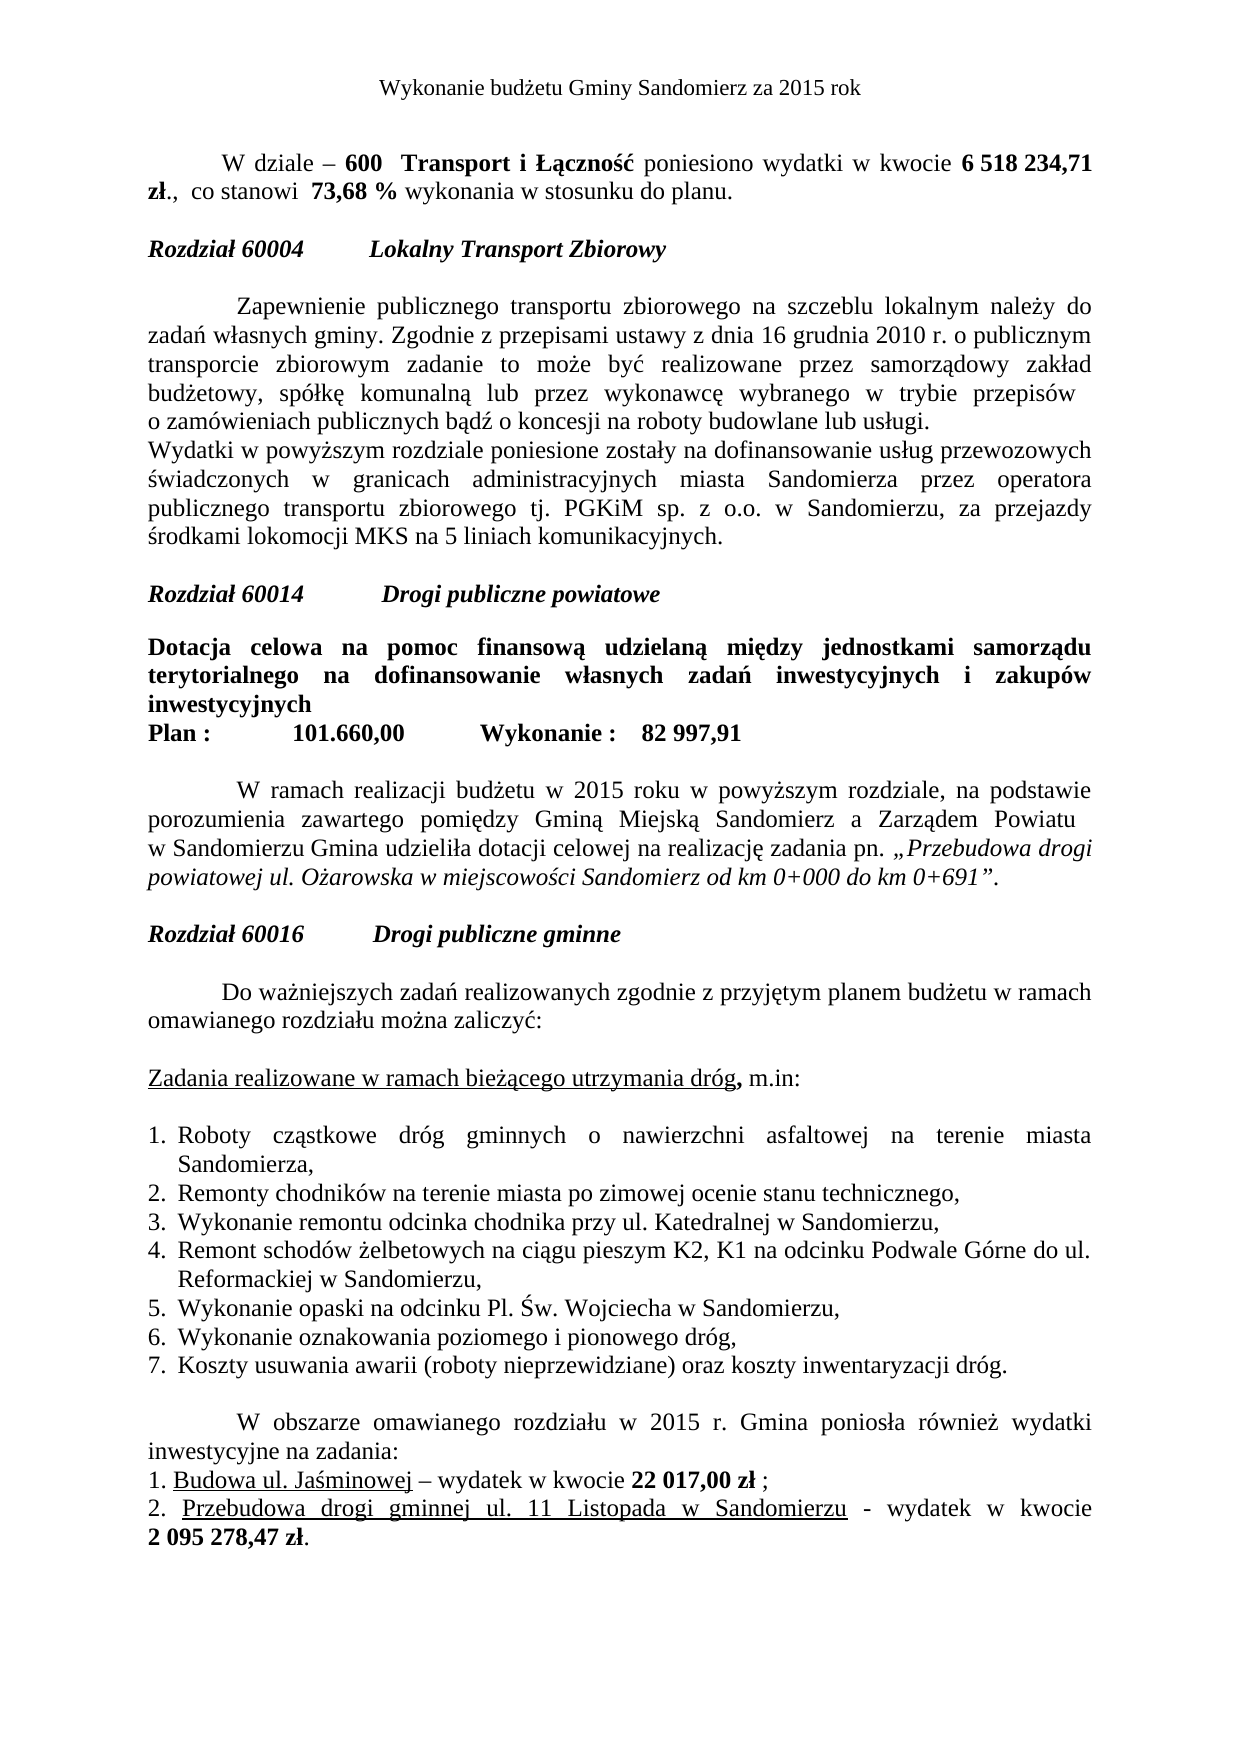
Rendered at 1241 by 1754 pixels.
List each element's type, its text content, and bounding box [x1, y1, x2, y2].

text Rozdział 60016 Drogi publiczne gminne [148, 919, 1093, 948]
text Zapewnienie publicznego transportu zbiorowego na szczeblu lokalnym należy do zadań własnych gminy. Zgodnie z przepisami ustawy z dnia 16 grudnia 2010 r. o publicznym transporcie zbiorowym zadanie to może być realizowane przez samorządowy zakład budżetowy, spółkę komunalną lub przez wykonawcę wybranego w trybie przepisów o zamówieniach publicznych bądź o koncesji na roboty budowlane lub usługi. [148, 291, 1093, 435]
text W ramach realizacji budżetu w 2015 roku w powyższym rozdziale, na podstawie porozumienia zawartego pomiędzy Gminą Miejską Sandomierz a Zarządem Powiatu w Sandomierzu Gmina udzieliła dotacji celowej na realizację zadania pn. „Przebudowa drogi powiatowej ul. Ożarowska w miejscowości Sandomierz od km 0+000 do km 0+691”. [148, 775, 1093, 890]
text Rozdział 60004 Lokalny Transport Zbiorowy [148, 234, 1093, 291]
subtitle Zadania realizowane w ramach bieżącego utrzymania dróg, m.in: [148, 1063, 1093, 1092]
list Wykonanie remontu odcinka chodnika przy ul. Katedralnej w Sandomierzu, [148, 1207, 1093, 1235]
list Roboty cząstkowe dróg gminnych o nawierzchni asfaltowej na terenie miasta Sandomierza, [148, 1120, 1093, 1178]
list Remonty chodników na terenie miasta po zimowej ocenie stanu technicznego, [148, 1178, 1093, 1207]
list Wykonanie opaski na odcinku Pl. Św. Wojciecha w Sandomierzu, [148, 1293, 1093, 1322]
text Dotacja celowa na pomoc finansową udzielaną między jednostkami samorządu terytorialnego na dofinansowanie własnych zadań inwestycyjnych i zakupów inwestycyjnych [148, 632, 1093, 718]
list Koszty usuwania awarii (roboty nieprzewidziane) oraz koszty inwentaryzacji dróg. [148, 1350, 1093, 1379]
text W dziale – 600 Transport i Łączność poniesiono wydatki w kwocie 6 518 234,71 zł., co stanowi 73,68 % wykonania w stosunku do planu. [148, 148, 1093, 205]
text 2. Przebudowa drogi gminnej ul. 11 Listopada w Sandomierzu - wydatek w kwocie 2 095 278,47 zł. [148, 1493, 1093, 1551]
text Rozdział 60014 Drogi publiczne powiatowe [148, 579, 1093, 608]
text W obszarze omawianego rozdziału w 2015 r. Gmina poniosła również wydatki inwestycyjne na zadania: [148, 1407, 1093, 1465]
text Do ważniejszych zadań realizowanych zgodnie z przyjętym planem budżetu w ramach omawianego rozdziału można zaliczyć: [148, 977, 1093, 1034]
text Wydatki w powyższym rozdziale poniesione zostały na dofinansowanie usług przewozowych świadczonych w granicach administracyjnych miasta Sandomierza przez operatora publicznego transportu zbiorowego tj. PGKiM sp. z o.o. w Sandomierzu, za przejazdy środkami lokomocji MKS na 5 liniach komunikacyjnych. [148, 435, 1093, 550]
text 1. Budowa ul. Jaśminowej – wydatek w kwocie 22 017,00 zł ; [148, 1465, 1035, 1493]
list Wykonanie oznakowania poziomego i pionowego dróg, [148, 1322, 1093, 1350]
text Plan : 101.660,00 Wykonanie : 82 997,91 [148, 718, 1035, 747]
list Remont schodów żelbetowych na ciągu pieszym K2, K1 na odcinku Podwale Górne do ul. Reformackiej w Sandomierzu, [148, 1235, 1093, 1293]
